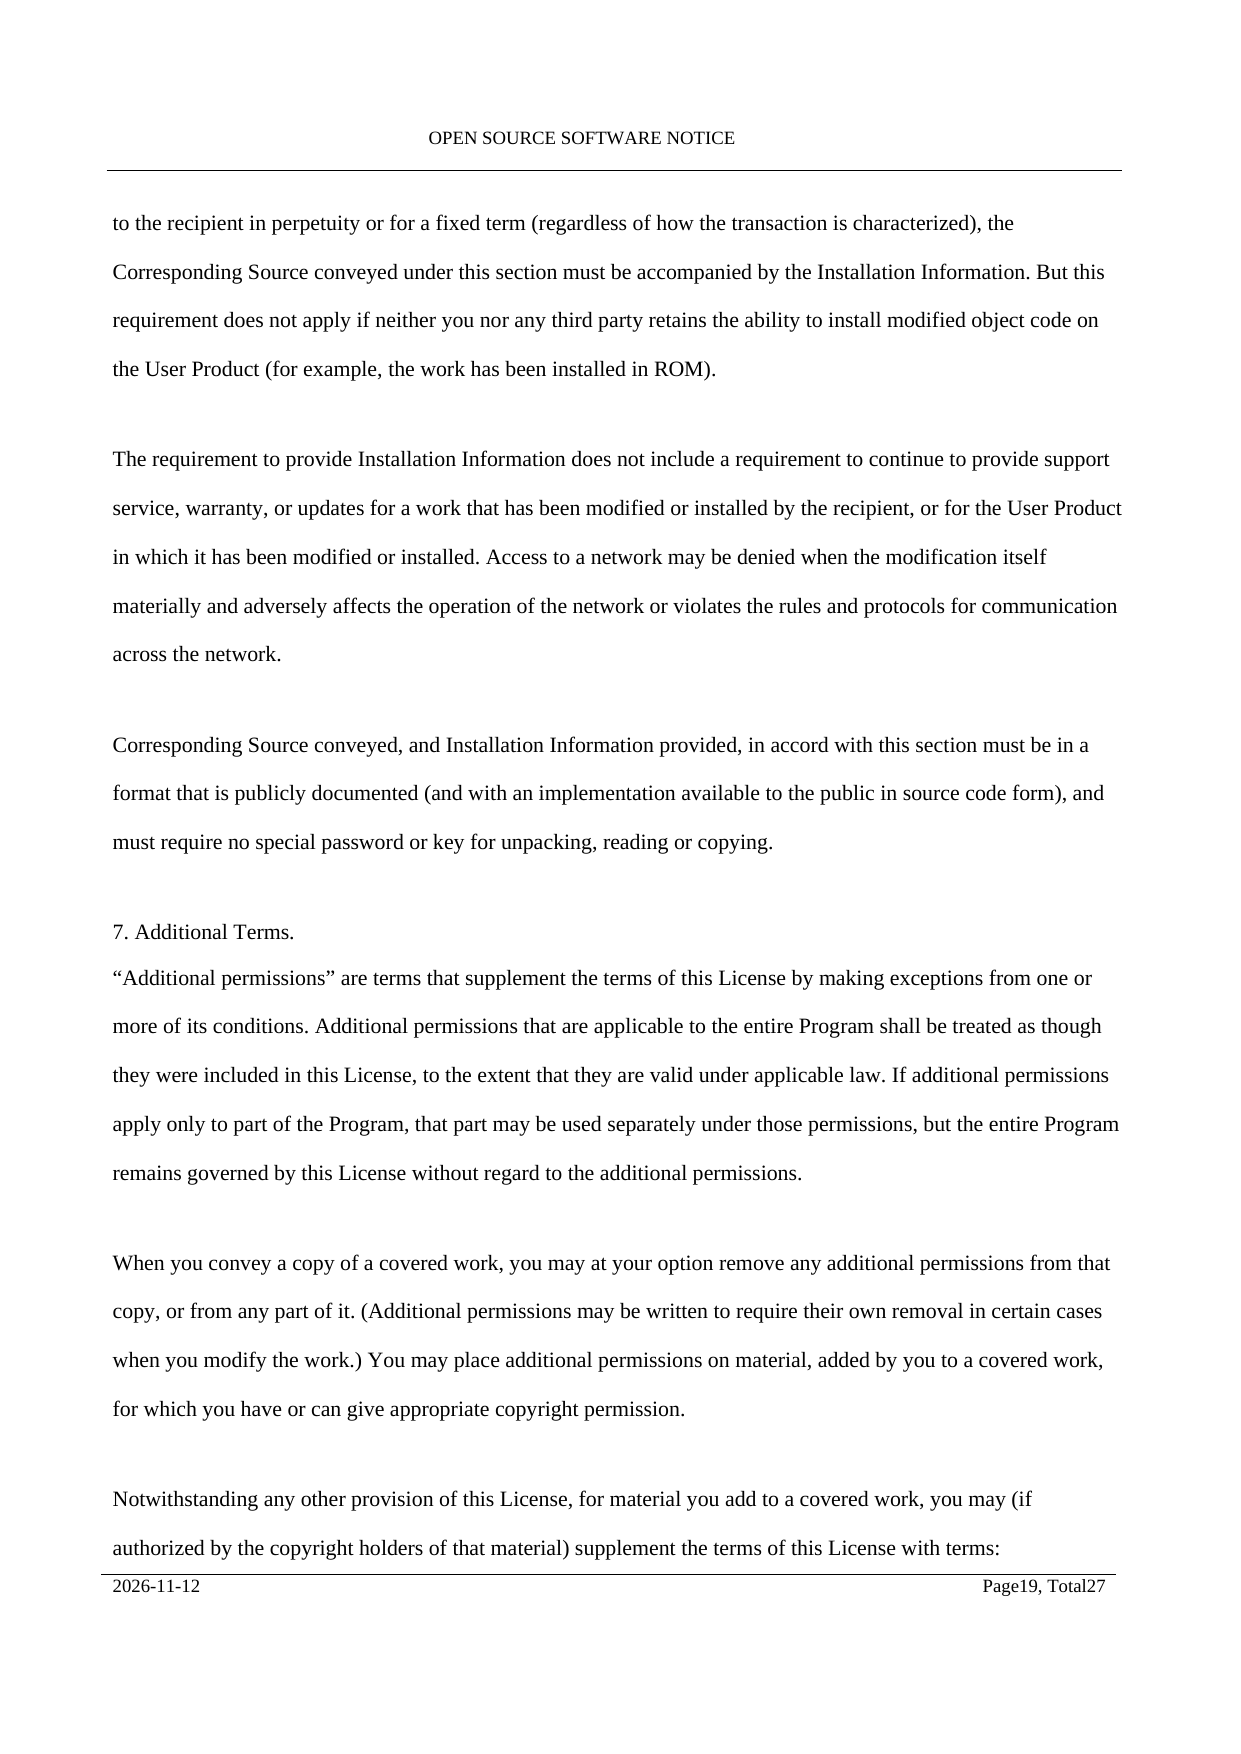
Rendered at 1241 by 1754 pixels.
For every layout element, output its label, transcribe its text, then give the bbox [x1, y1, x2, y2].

text “Additional permissions” are terms that supplement the terms of this License by making exceptions from one or more of its conditions. Additional permissions that are applicable to the entire Program shall be treated as though they were included in this License, to the extent that they are valid under applicable law. If additional permissions apply only to part of the Program, that part may be used separately under those permissions, but the entire Program remains governed by this License without regard to the additional permissions. [112, 961, 1128, 1188]
text When you convey a copy of a covered work, you may at your option remove any additional permissions from that copy, or from any part of it. (Additional permissions may be written to require their own removal in certain cases when you modify the work.) You may place additional permissions on material, added by you to a covered work, for which you have or can give appropriate copyright permission. [112, 1246, 1128, 1425]
text Corresponding Source conveyed, and Installation Information provided, in accord with this section must be in a format that is publicly documented (and with an implementation available to the public in source code form), and must require no special password or key for unpacking, reading or copying. [112, 728, 1128, 858]
text Notwithstanding any other provision of this License, for material you add to a covered work, you may (if authorized by the copyright holders of that material) supplement the terms of this License with terms: [112, 1482, 1128, 1564]
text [112, 206, 1128, 385]
text The requirement to provide Installation Information does not include a requirement to continue to provide support service, warranty, or updates for a work that has been modified or installed by the recipient, or for the User Product in which it has been modified or installed. Access to a network may be denied when the modification itself materially and adversely affects the operation of the network or violates the rules and protocols for communication across the network. [112, 443, 1128, 670]
text 7. Additional Terms. [112, 916, 1128, 948]
